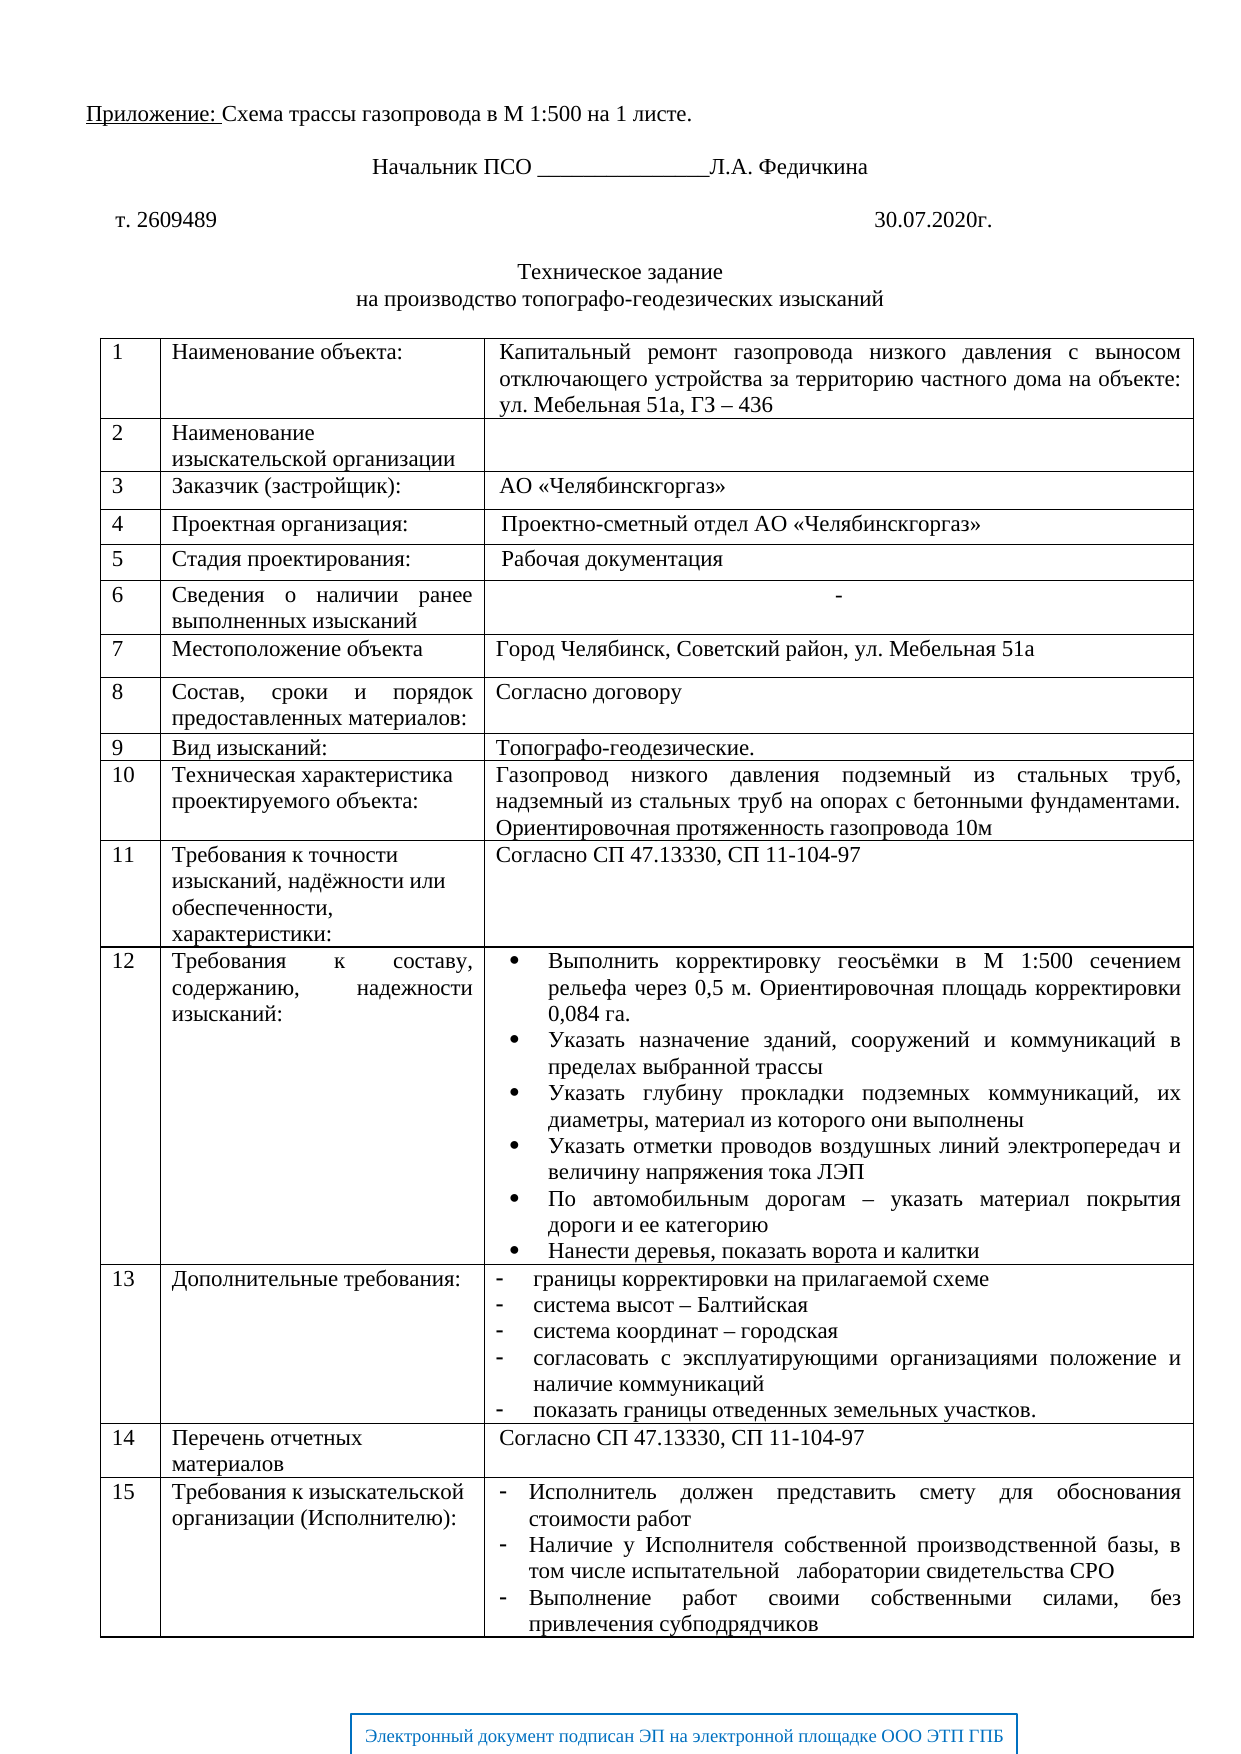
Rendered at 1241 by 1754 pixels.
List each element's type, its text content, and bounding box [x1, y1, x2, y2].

table_cell границы корректировки на прилагаемой схеме система высот – Балтийская система координат – городская согласовать с эксплуатирующими организациями положение и наличие коммуникаций показать границы отведенных земельных участков. [485, 1265, 1193, 1423]
table_cell Согласно СП 47.13330, СП 11-104-97 [485, 841, 1193, 946]
table_cell Топографо-геодезические. [485, 734, 1193, 760]
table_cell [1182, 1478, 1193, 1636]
table_cell Перечень отчетных материалов [161, 1424, 484, 1477]
table_cell 12 [101, 948, 160, 1264]
text Техническое задание [41, 258, 1199, 285]
table_cell 7 [101, 635, 160, 677]
table_cell 3 [101, 472, 160, 509]
table_cell 6 [101, 581, 160, 634]
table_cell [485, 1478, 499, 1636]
table_header Капитальный ремонт газопровода низкого давления с выносом отключающего устройства за территорию частного дома на объекте: ул. Мебельная 51а, ГЗ – 436 [485, 339, 1193, 417]
table_cell Требования к составу, содержанию, надежности изысканий: [161, 948, 484, 1264]
table_cell Согласно СП 47.13330, СП 11-104-97 [485, 1424, 1193, 1477]
table_cell Вид изысканий: [161, 734, 484, 760]
table_cell Состав, сроки и порядок предоставленных материалов: [161, 678, 484, 732]
table_cell Местоположение объекта [161, 635, 484, 677]
table_cell Стадия проектирования: [161, 545, 484, 580]
table_cell - [485, 581, 1193, 634]
text т. 2609489 30.07.2020г. [86, 206, 1199, 232]
table_cell Проектно-сметный отдел АО «Челябинскгоргаз» [485, 510, 1193, 544]
table_cell 4 [101, 510, 160, 544]
table_cell Заказчик (застройщик): [161, 472, 484, 509]
table_cell 8 [101, 678, 160, 732]
table_cell 5 [101, 545, 160, 580]
table_cell 13 [101, 1265, 160, 1423]
table_cell Требования к изыскательской организации (Исполнителю): [161, 1478, 484, 1636]
table_cell 10 [101, 761, 160, 840]
table_cell АО «Челябинскгоргаз» [485, 472, 1193, 509]
table_cell Дополнительные требования: [161, 1265, 484, 1423]
table_cell 2 [101, 419, 160, 471]
table_cell Техническая характеристика проектируемого объекта: [161, 761, 484, 840]
table_cell 14 [101, 1424, 160, 1477]
text Начальник ПСО _______________Л.А. Федичкина [41, 153, 1199, 179]
table_cell Сведения о наличии ранее выполненных изысканий [161, 581, 484, 634]
text Приложение: Схема трассы газопровода в М 1:500 на 1 листе. [86, 100, 1199, 127]
table_cell Наименование изыскательской организации [161, 419, 484, 471]
table_cell Выполнить корректировку геосъёмки в М 1:500 сечением рельефа через 0,5 м. Ориентировочная площадь корректировки 0,084 га. Указать назначение зданий, сооружений и коммуникаций в пределах выбранной трассы Указать глубину прокладки подземных коммуникаций, их диаметры, материал из которого они выполнены Указать отметки проводов воздушных линий электропередач и величину напряжения тока ЛЭП По автомобильным дорогам – указать материал покрытия дороги и ее категорию Нанести деревья, показать ворота и калитки [485, 948, 1193, 1264]
table_cell Город Челябинск, Советский район, ул. Мебельная 51а [485, 635, 1193, 677]
table_cell Согласно договору [485, 678, 1193, 732]
table_cell Рабочая документация [485, 545, 1193, 580]
table_cell Газопровод низкого давления подземный из стальных труб, надземный из стальных труб на опорах с бетонными фундаментами. Ориентировочная протяженность газопровода 10м [485, 761, 1193, 840]
table_cell 9 [101, 734, 160, 760]
table_cell [485, 419, 1193, 471]
table_header 1 [101, 339, 160, 417]
table_header Наименование объекта: [161, 339, 484, 417]
table_cell Требования к точности изысканий, надёжности или обеспеченности, характеристики: [161, 841, 484, 946]
text на производство топографо-геодезических изысканий [41, 285, 1199, 311]
table_cell 15 [101, 1478, 160, 1636]
table_cell 11 [101, 841, 160, 946]
table_cell Проектная организация: [161, 510, 484, 544]
